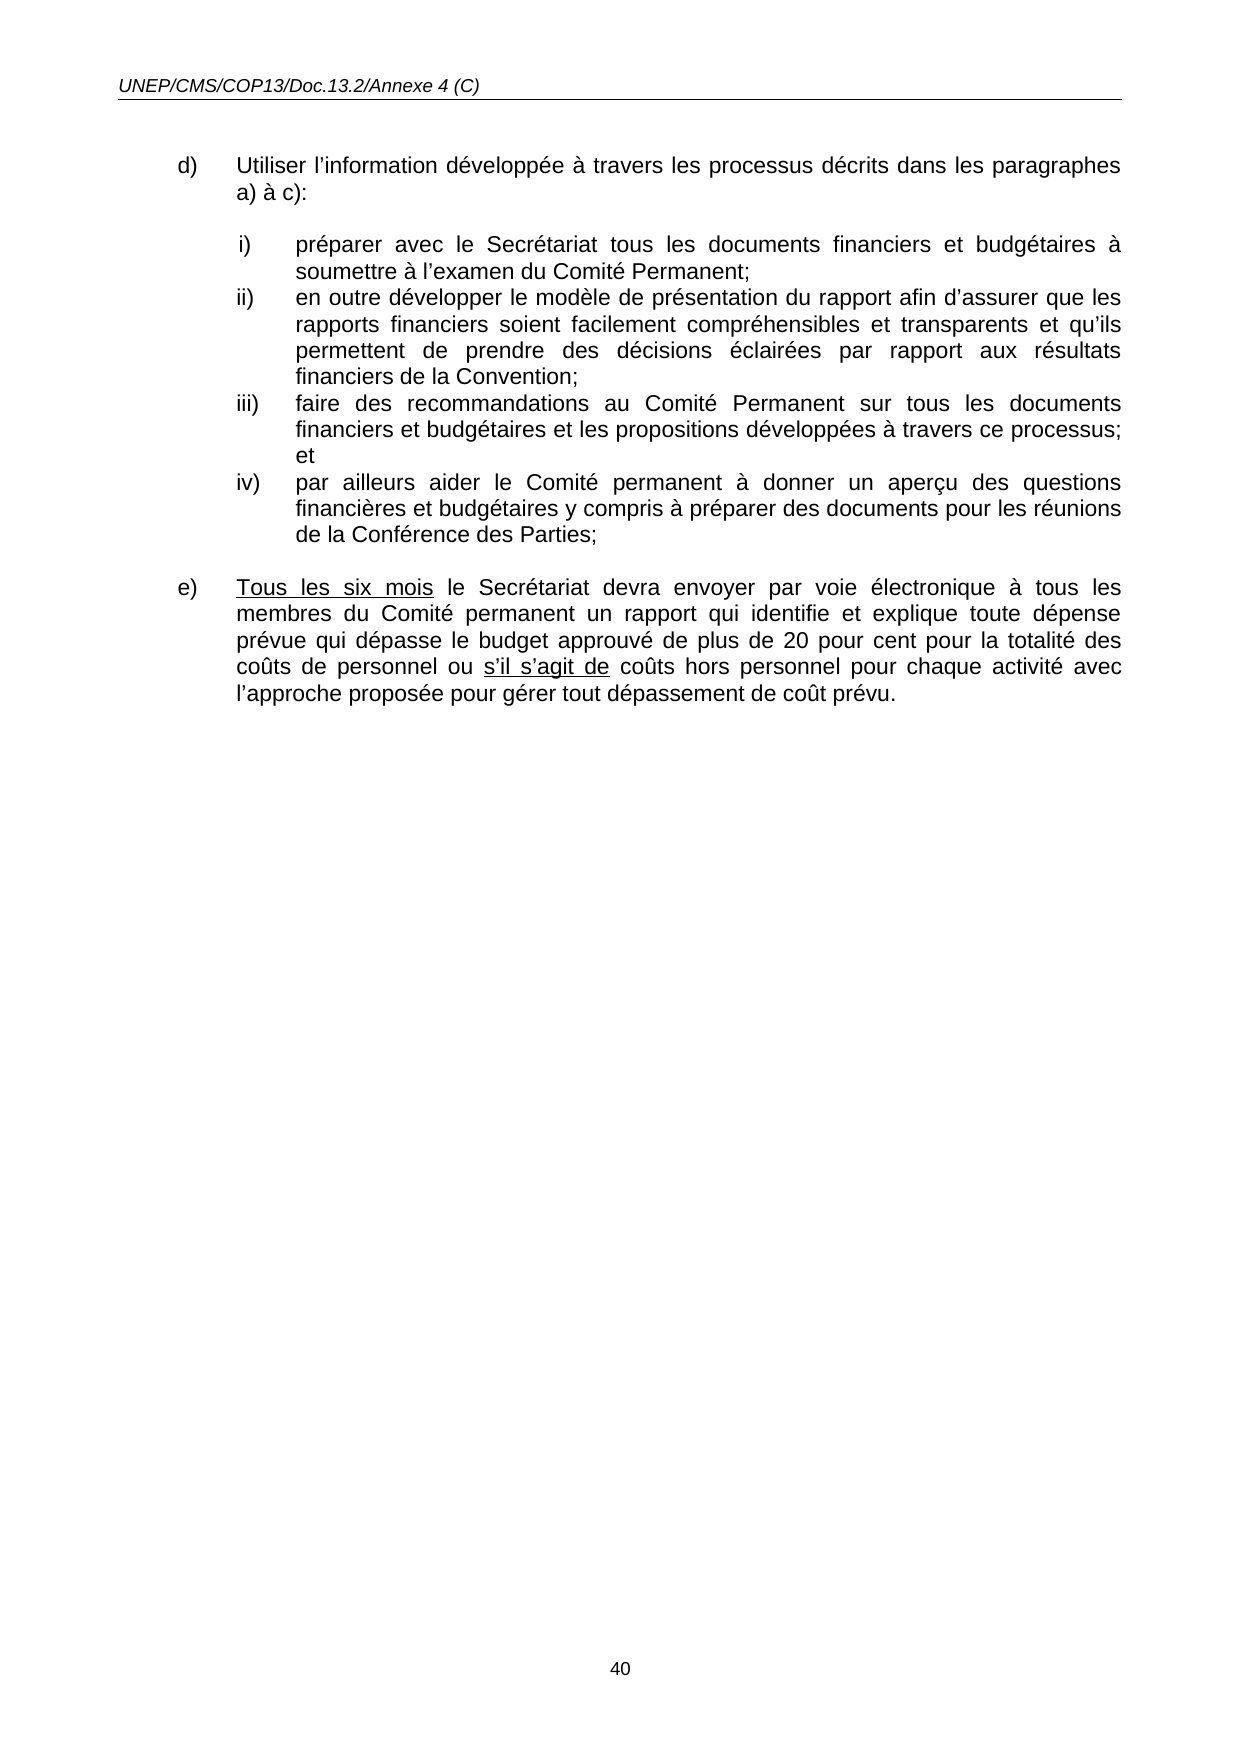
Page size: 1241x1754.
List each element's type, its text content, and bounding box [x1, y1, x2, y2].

text ii) en outre développer le modèle de présentation du rapport afin d’assurer que les rapports financiers soient facilement compréhensibles et transparents et qu’ils permettent de prendre des décisions éclairées par rapport aux résultats financiers de la Convention; [236, 284, 1122, 389]
list Tous les six mois le Secrétariat devra envoyer par voie électronique à tous les membres du Comité permanent un rapport qui identifie et explique toute dépense prévue qui dépasse le budget approuvé de plus de 20 pour cent pour la totalité des coûts de personnel ou s’il s’agit de coûts hors personnel pour chaque activité avec l’approche proposée pour gérer tout dépassement de coût prévu. [177, 574, 1122, 706]
text iii) faire des recommandations au Comité Permanent sur tous les documents financiers et budgétaires et les propositions développées à travers ce processus; et [236, 389, 1122, 469]
list préparer avec le Secrétariat tous les documents financiers et budgétaires à soumettre à l’examen du Comité Permanent; [251, 231, 1122, 284]
list Utiliser l’information développée à travers les processus décrits dans les paragraphes a) à c): [177, 152, 1122, 205]
text iv) par ailleurs aider le Comité permanent à donner un aperçu des questions financières et budgétaires y compris à préparer des documents pour les réunions de la Conférence des Parties; [236, 469, 1122, 548]
